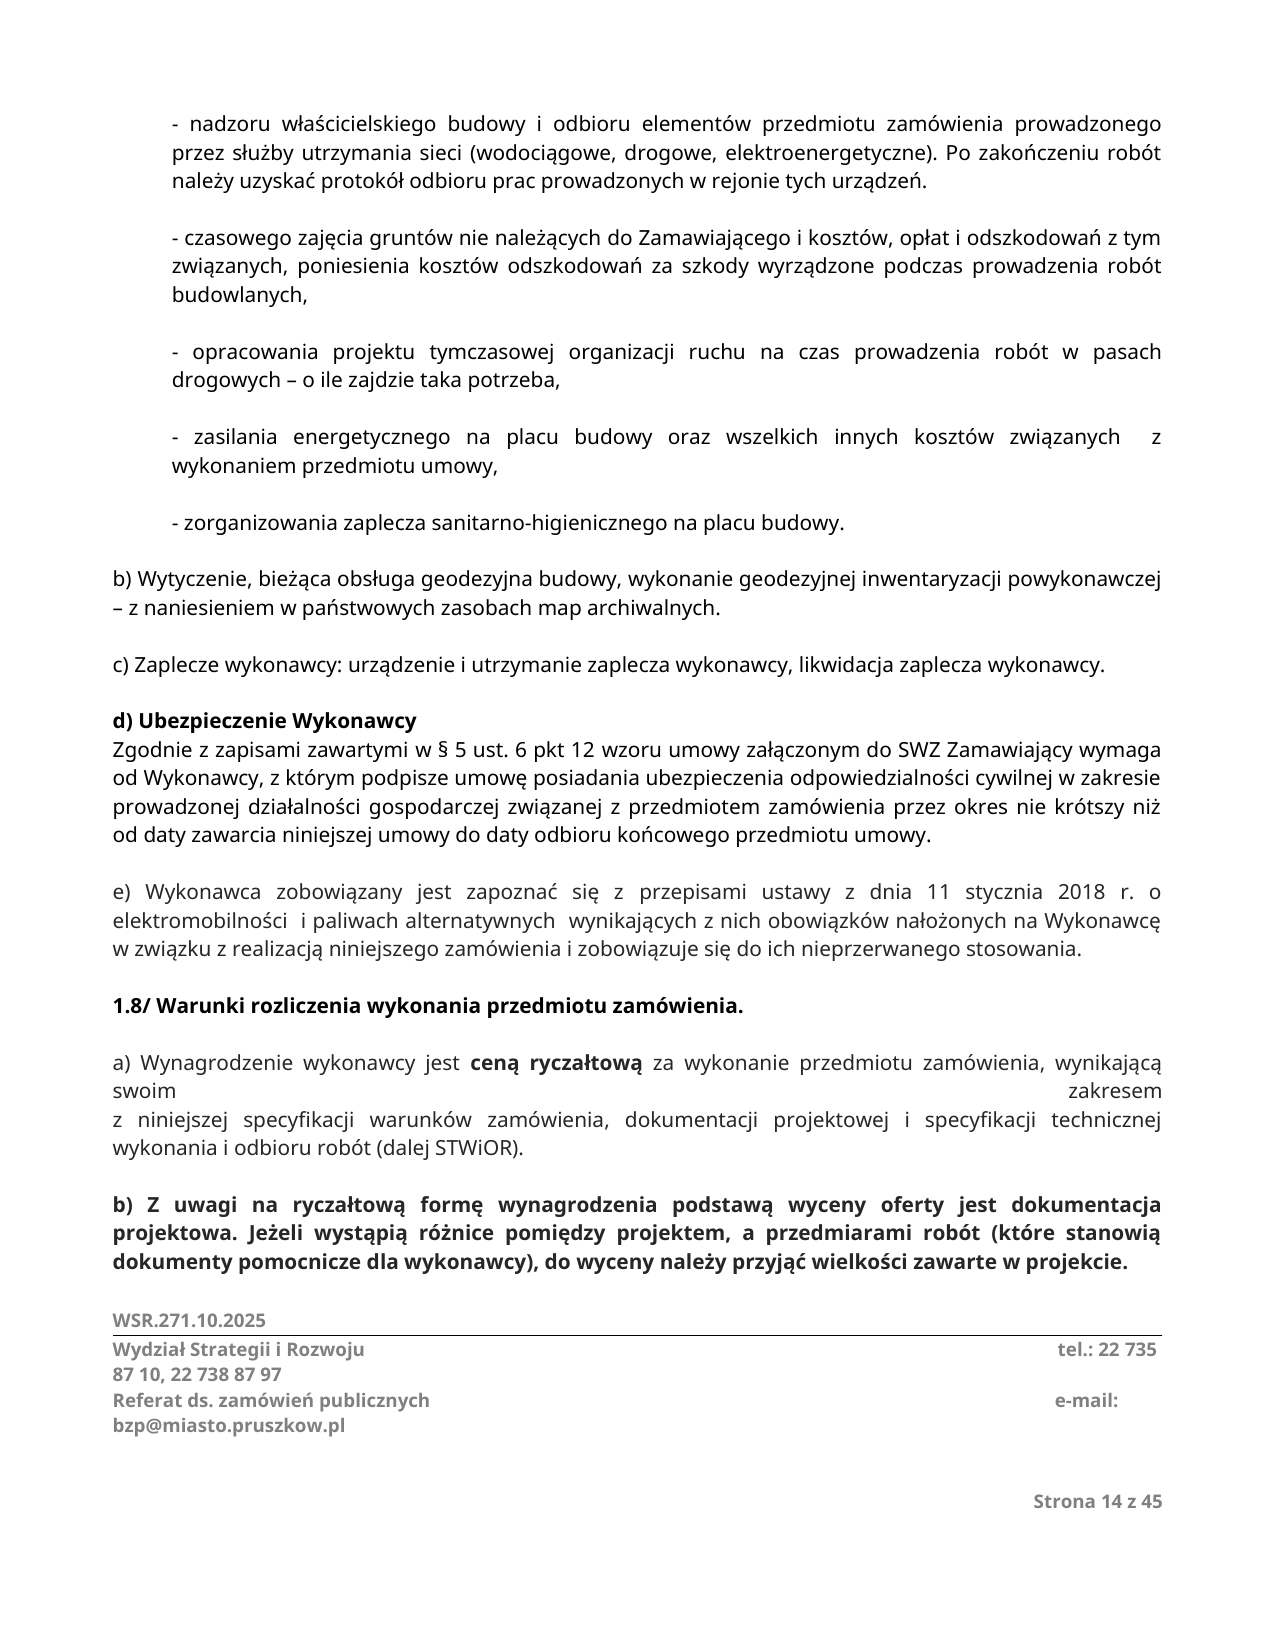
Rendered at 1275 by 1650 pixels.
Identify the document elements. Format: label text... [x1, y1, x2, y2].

text e) Wykonawca zobowiązany jest zapoznać się z przepisami ustawy z dnia 11 stycznia 2018 r. o elektromobilności i paliwach alternatywnych wynikających z nich obowiązków nałożonych na Wykonawcę w związku z realizacją niniejszego zamówienia i zobowiązuje się do ich nieprzerwanego stosowania. [112, 877, 1162, 963]
text - zasilania energetycznego na placu budowy oraz wszelkich innych kosztów związanych z wykonaniem przedmiotu umowy, [172, 422, 1162, 479]
text a) Wynagrodzenie wykonawcy jest ceną ryczałtową za wykonanie przedmiotu zamówienia, wynikającą swoim zakresem z niniejszej specyfikacji warunków zamówienia, dokumentacji projektowej i specyfikacji technicznej wykonania i odbioru robót (dalej STWiOR). [112, 1048, 1162, 1162]
text - opracowania projektu tymczasowej organizacji ruchu na czas prowadzenia robót w pasach drogowych – o ile zajdzie taka potrzeba, [172, 337, 1162, 394]
text Zgodnie z zapisami zawartymi w § 5 ust. 6 pkt 12 wzoru umowy załączonym do SWZ Zamawiający wymaga od Wykonawcy, z którym podpisze umowę posiadania ubezpieczenia odpowiedzialności cywilnej w zakresie prowadzonej działalności gospodarczej związanej z przedmiotem zamówienia przez okres nie krótszy niż od daty zawarcia niniejszej umowy do daty odbioru końcowego przedmiotu umowy. [112, 735, 1162, 849]
text d) Ubezpieczenie Wykonawcy [112, 707, 1162, 735]
text b) Z uwagi na ryczałtową formę wynagrodzenia podstawą wyceny oferty jest dokumentacja projektowa. Jeżeli wystąpią różnice pomiędzy projektem, a przedmiarami robót (które stanowią dokumenty pomocnicze dla wykonawcy), do wyceny należy przyjąć wielkości zawarte w projekcie. [112, 1190, 1162, 1275]
text c) Zaplecze wykonawcy: urządzenie i utrzymanie zaplecza wykonawcy, likwidacja zaplecza wykonawcy. [112, 650, 1162, 678]
text b) Wytyczenie, bieżąca obsługa geodezyjna budowy, wykonanie geodezyjnej inwentaryzacji powykonawczej – z naniesieniem w państwowych zasobach map archiwalnych. [112, 564, 1162, 621]
text 1.8/ Warunki rozliczenia wykonania przedmiotu zamówienia. [112, 991, 1162, 1019]
text - nadzoru właścicielskiego budowy i odbioru elementów przedmiotu zamówienia prowadzonego przez służby utrzymania sieci (wodociągowe, drogowe, elektroenergetyczne). Po zakończeniu robót należy uzyskać protokół odbioru prac prowadzonych w rejonie tych urządzeń. [172, 109, 1162, 195]
text - czasowego zajęcia gruntów nie należących do Zamawiającego i kosztów, opłat i odszkodowań z tym związanych, poniesienia kosztów odszkodowań za szkody wyrządzone podczas prowadzenia robót budowlanych, [172, 223, 1162, 308]
text - zorganizowania zaplecza sanitarno-higienicznego na placu budowy. [172, 508, 1162, 536]
